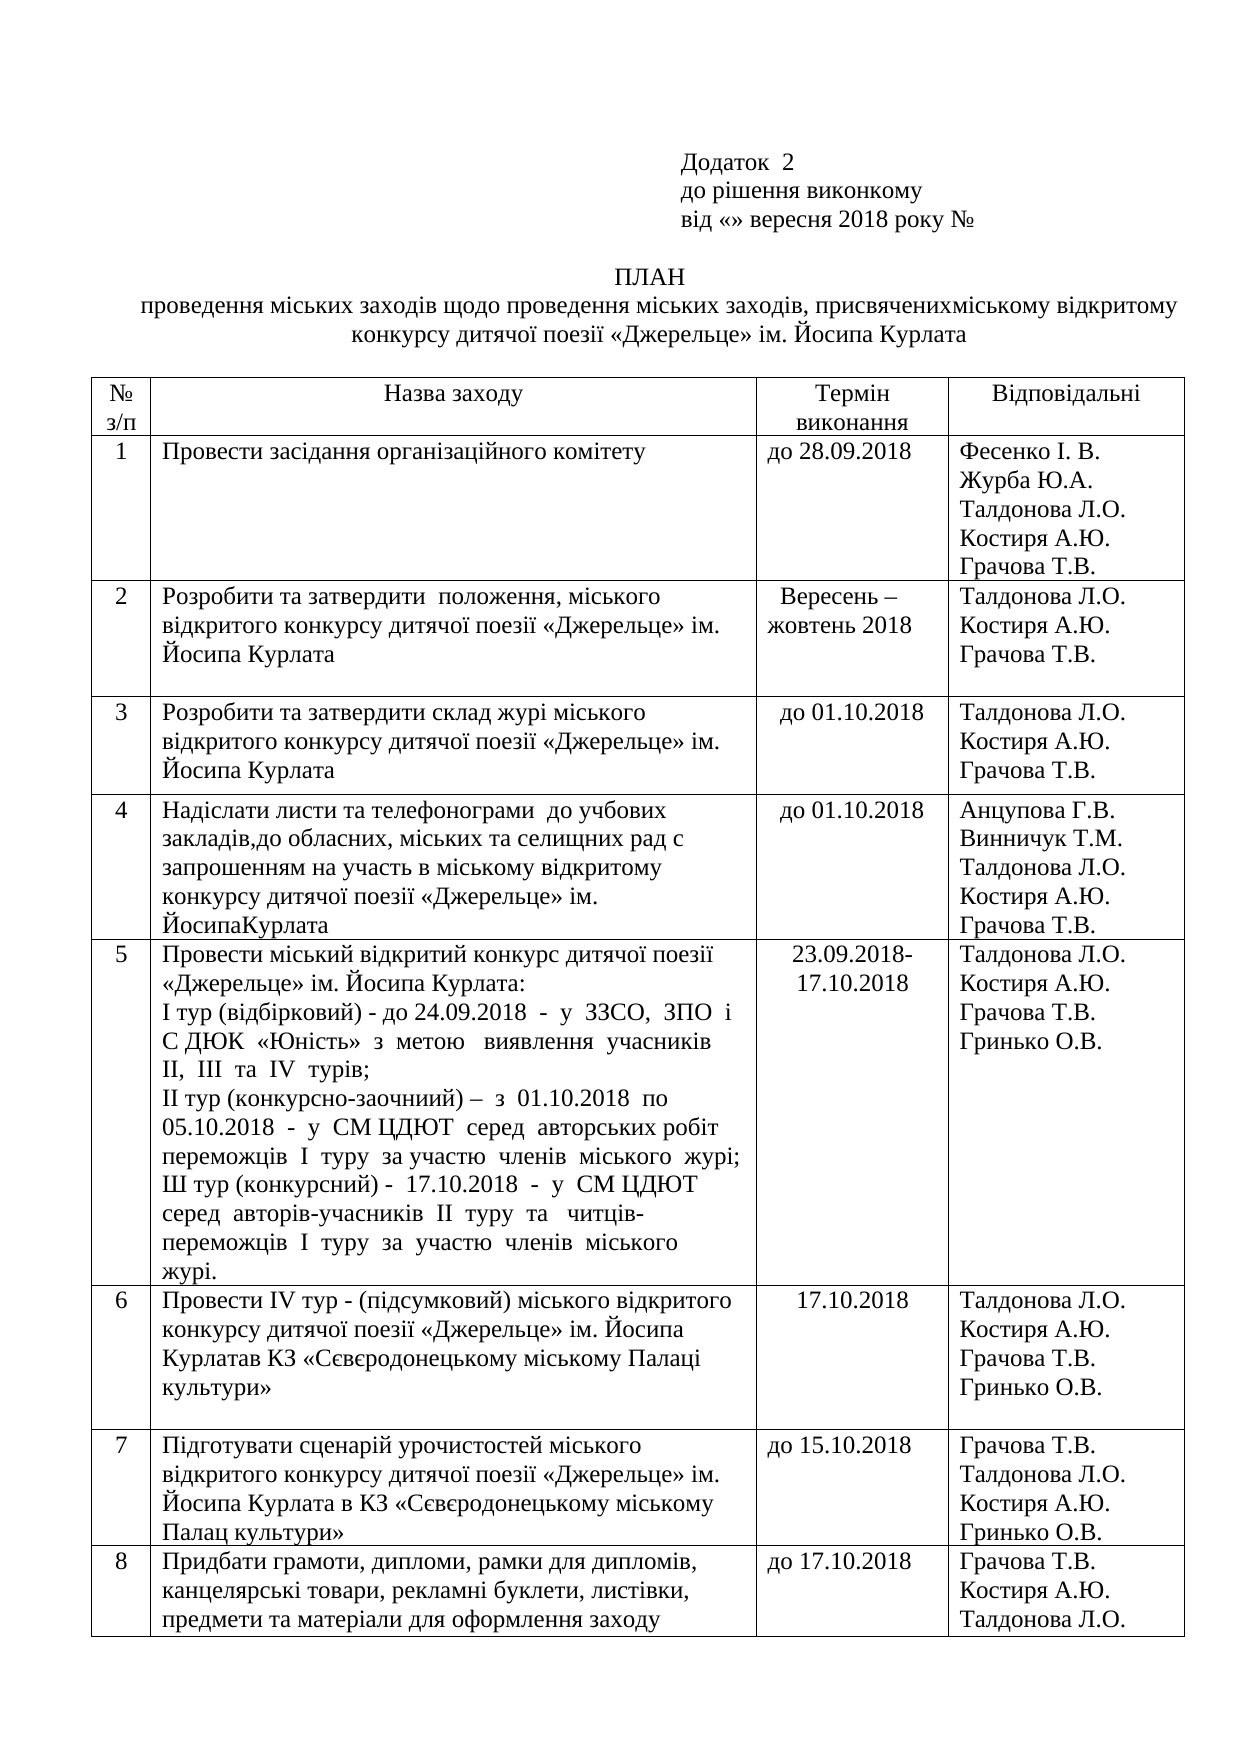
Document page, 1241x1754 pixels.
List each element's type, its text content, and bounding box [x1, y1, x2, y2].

table_cell Придбати грамоти, дипломи, рамки для дипломів, канцелярські товари, рекламні буклети, листівки, предмети та матеріали для оформлення заходу [151, 1546, 756, 1636]
text проведення міських заходів щодо проведення міських заходів, присвяченихміському відкритому конкурсу дитячої поезії «Джерельце» ім. Йосипа Курлата [118, 291, 1200, 348]
table_cell Провести IV тур - (підсумковий) міського відкритого конкурсу дитячої поезії «Джерельце» ім. Йосипа Курлатав КЗ «Сєвєродонецькому міському Палаці культури» [151, 1286, 756, 1429]
text від «» вересня 2018 року № [118, 204, 1181, 233]
table_cell Талдонова Л.О. Костиря А.Ю. Грачова Т.В. Гринько О.В. [949, 940, 1184, 1284]
table_cell Розробити та затвердити склад журі міського відкритого конкурсу дитячої поезії «Джерельце» ім. Йосипа Курлата [151, 697, 756, 794]
table_cell до 17.10.2018 [757, 1546, 948, 1636]
table_cell 3 [92, 697, 150, 794]
table_cell 6 [92, 1286, 150, 1429]
table_cell Провести міський відкритий конкурс дитячої поезії «Джерельце» ім. Йосипа Курлата: I тур (відбірковий) - до 24.09.2018 - у ЗЗСО, ЗПО і С ДЮК «Юність» з метою виявлення учасників ІІ, ІІІ та IV турів; II тур (конкурсно-заочниий) – з 01.10.2018 по 05.10.2018 - у СМ ЦДЮТ серед авторських робіт переможців I туру за участю членів міського журі; Ш тур (конкурсний) - 17.10.2018 - у СМ ЦДЮТ серед авторів-учасників ІІ туру та читців-переможців І туру за участю членів міського журі. [151, 940, 756, 1284]
text ПЛАН [118, 262, 1181, 291]
table_header Назва заходу [151, 378, 756, 435]
table_cell Грачова Т.В. Талдонова Л.О. Костиря А.Ю. Гринько О.В. [949, 1430, 1184, 1545]
table_cell Підготувати сценарій урочистостей міського відкритого конкурсу дитячої поезії «Джерельце» ім. Йосипа Курлата в КЗ «Сєвєродонецькому міському Палац культури» [151, 1430, 756, 1545]
table_cell до 28.09.2018 [757, 436, 948, 580]
table_cell до 01.10.2018 [757, 795, 948, 938]
table_cell до 01.10.2018 [757, 697, 948, 794]
text до рішення виконкому [118, 176, 1181, 204]
table_header Відповідальні [949, 378, 1184, 435]
table_cell Талдонова Л.О. Костиря А.Ю. Грачова Т.В. Гринько О.В. [949, 1286, 1184, 1429]
text Додаток 2 [118, 147, 1181, 176]
table_cell Талдонова Л.О. Костиря А.Ю. Грачова Т.В. [949, 697, 1184, 794]
table_cell 7 [92, 1430, 150, 1545]
table_cell 8 [92, 1546, 150, 1636]
table_cell Фесенко І. В. Журба Ю.А. Талдонова Л.О. Костиря А.Ю. Грачова Т.В. [949, 436, 1184, 580]
table_cell 17.10.2018 [757, 1286, 948, 1429]
table_cell до 15.10.2018 [757, 1430, 948, 1545]
table_header Термін виконання [757, 378, 948, 435]
table_cell Анцупова Г.В. Винничук Т.М. Талдонова Л.О. Костиря А.Ю. Грачова Т.В. [949, 795, 1184, 938]
table_cell Провести засідання організаційного комітету [151, 436, 756, 580]
table_cell Грачова Т.В. Костиря А.Ю. Талдонова Л.О. [949, 1546, 1184, 1636]
table_cell 2 [92, 581, 150, 696]
table_cell Талдонова Л.О. Костиря А.Ю. Грачова Т.В. [949, 581, 1184, 696]
table_cell Вересень – жовтень 2018 [757, 581, 948, 696]
table_cell Надіслати листи та телефонограми до учбових закладів,до обласних, міських та селищних рад с запрошенням на участь в міському відкритому конкурсу дитячої поезії «Джерельце» ім. ЙосипаКурлата [151, 795, 756, 938]
table_cell 23.09.2018-17.10.2018 [757, 940, 948, 1284]
table_header № з/п [92, 378, 150, 435]
table_cell 1 [92, 436, 150, 580]
table_cell 4 [92, 795, 150, 938]
table_cell 5 [92, 940, 150, 1284]
table_cell Розробити та затвердити положення, міського відкритого конкурсу дитячої поезії «Джерельце» ім. Йосипа Курлата [151, 581, 756, 696]
